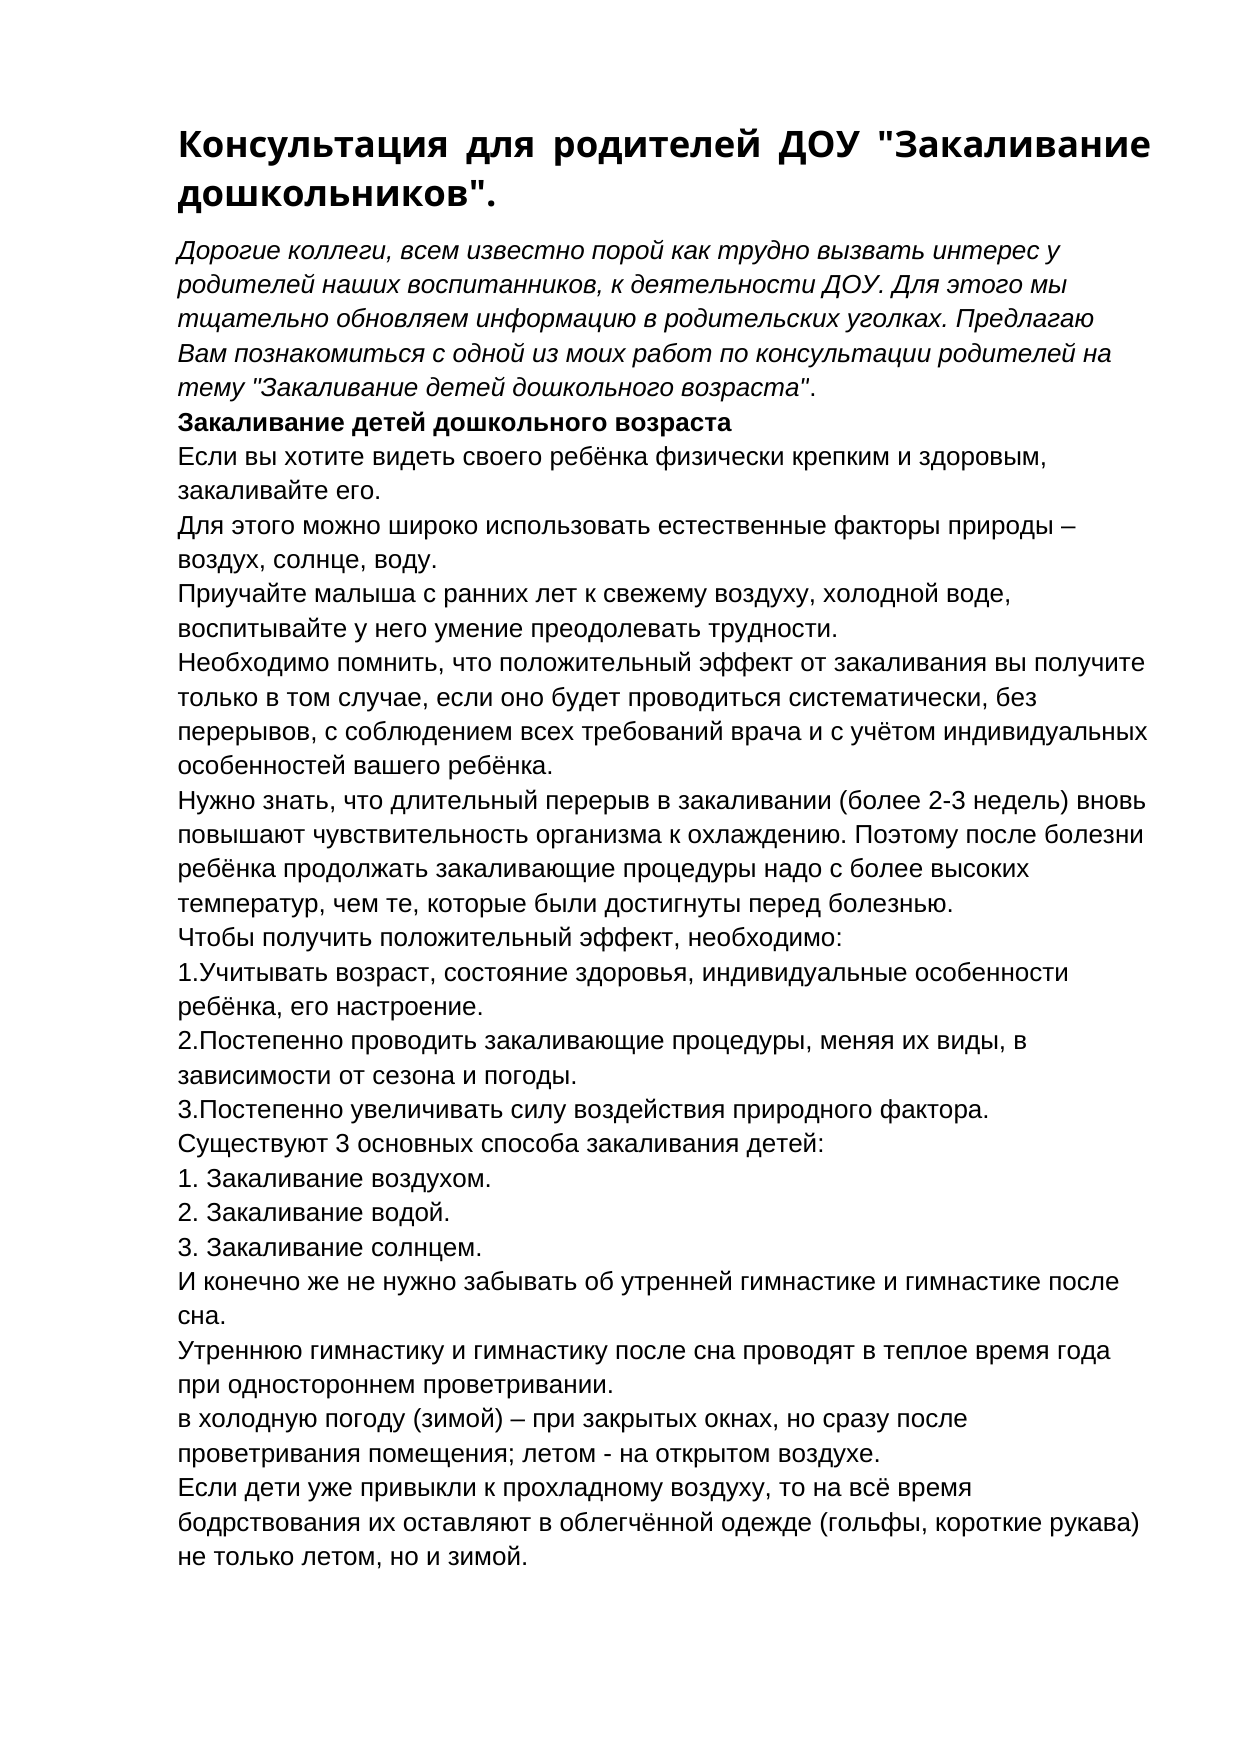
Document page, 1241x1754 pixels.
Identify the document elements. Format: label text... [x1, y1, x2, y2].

text Консультация для родителей ДОУ "Закаливание дошкольников". [177, 118, 1152, 217]
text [177, 235, 1152, 1605]
